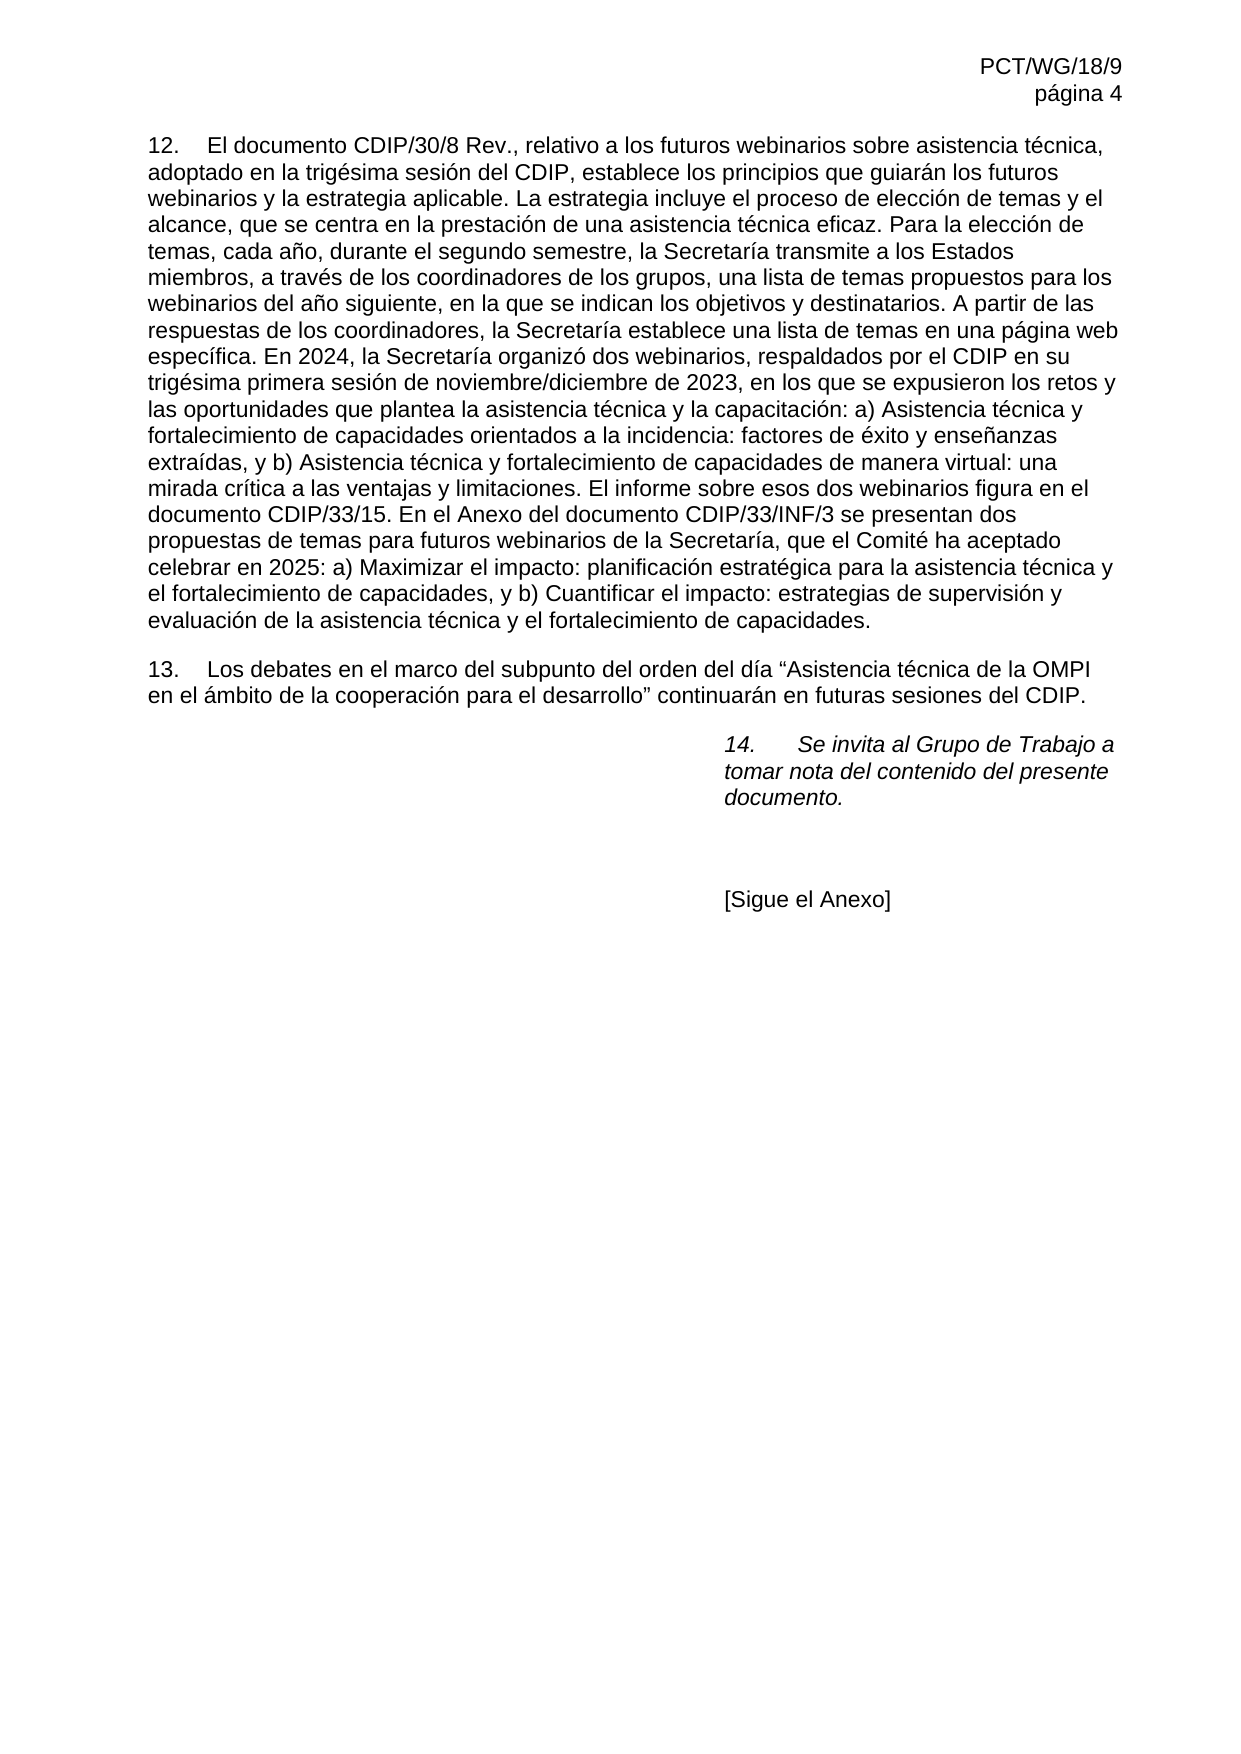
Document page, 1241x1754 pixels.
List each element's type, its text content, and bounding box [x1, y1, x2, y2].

text Se invita al Grupo de Trabajo a tomar nota del contenido del presente documento. [724, 731, 1122, 811]
text Los debates en el marco del subpunto del orden del día “Asistencia técnica de la OMPI en el ámbito de la cooperación para el desarrollo” continuarán en futuras sesiones del CDIP. [148, 656, 1122, 708]
text [Sigue el Anexo] [724, 886, 1122, 912]
text El documento CDIP/30/8 Rev., relativo a los futuros webinarios sobre asistencia técnica, adoptado en la trigésima sesión del CDIP, establece los principios que guiarán los futuros webinarios y la estrategia aplicable. La estrategia incluye el proceso de elección de temas y el alcance, que se centra en la prestación de una asistencia técnica eficaz. Para la elección de temas, cada año, durante el segundo semestre, la Secretaría transmite a los Estados miembros, a través de los coordinadores de los grupos, una lista de temas propuestos para los webinarios del año siguiente, en la que se indican los objetivos y destinatarios. A partir de las respuestas de los coordinadores, la Secretaría establece una lista de temas en una página web específica. En 2024, la Secretaría organizó dos webinarios, respaldados por el CDIP en su trigésima primera sesión de noviembre/diciembre de 2023, en los que se expusieron los retos y las oportunidades que plantea la asistencia técnica y la capacitación: a) Asistencia técnica y fortalecimiento de capacidades orientados a la incidencia: factores de éxito y enseñanzas extraídas, y b) Asistencia técnica y fortalecimiento de capacidades de manera virtual: una mirada crítica a las ventajas y limitaciones. El informe sobre esos dos webinarios figura en el documento CDIP/33/15. En el Anexo del documento CDIP/33/INF/3 se presentan dos propuestas de temas para futuros webinarios de la Secretaría, que el Comité ha aceptado celebrar en 2025: a) Maximizar el impacto: planificación estratégica para la asistencia técnica y el fortalecimiento de capacidades, y b) Cuantificar el impacto: estrategias de supervisión y evaluación de la asistencia técnica y el fortalecimiento de capacidades. [148, 132, 1122, 633]
